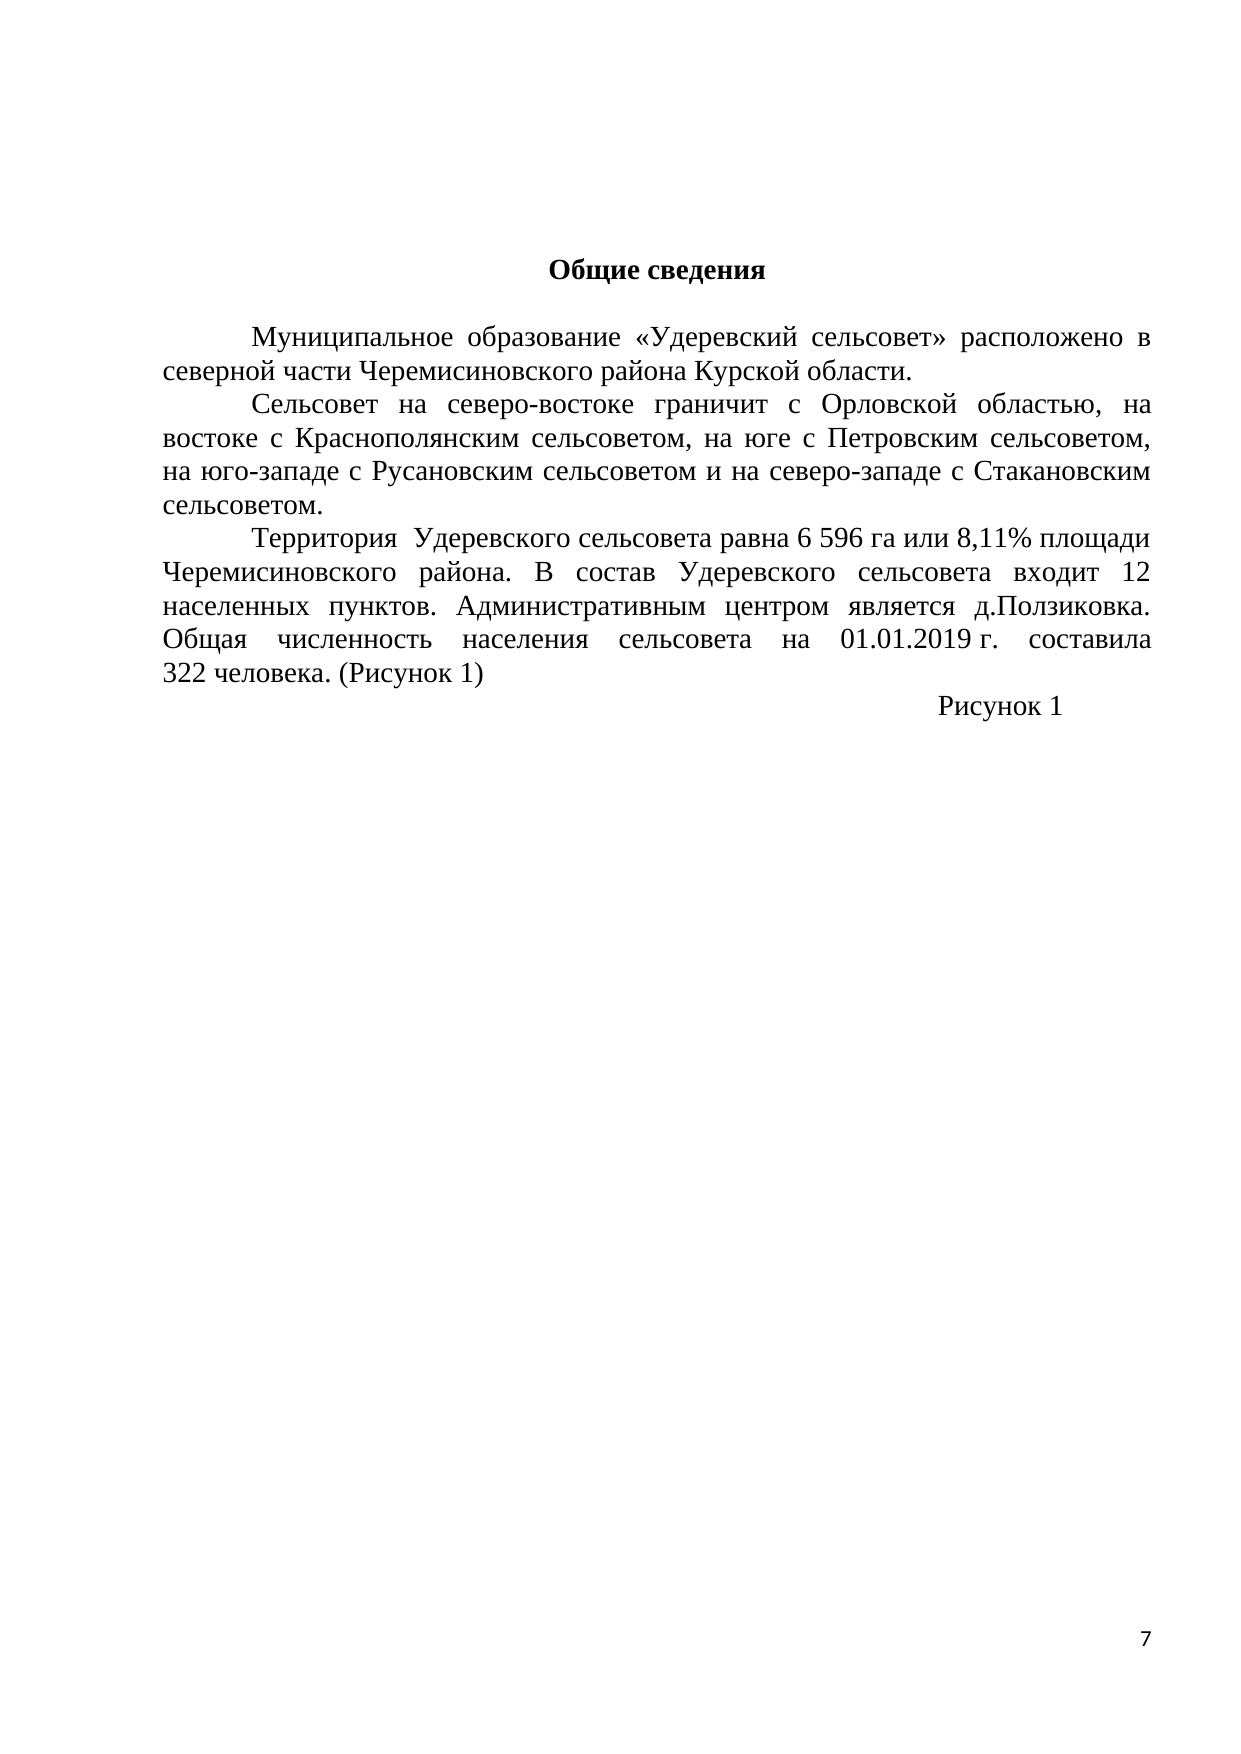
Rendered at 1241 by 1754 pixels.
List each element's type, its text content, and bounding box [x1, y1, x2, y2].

text Сельсовет на северо-востоке граничит с Орловской областью, на востоке с Краснополянским сельсоветом, на юге с Петровским сельсоветом, на юго-западе с Русановским сельсоветом и на северо-западе с Стакановским сельсоветом. [162, 386, 1152, 521]
text Муниципальное образование «Удеревский сельсовет» расположено в северной части Черемисиновского района Курской области. [162, 319, 1152, 386]
text Общие сведения [162, 252, 1152, 286]
text Территория Удеревского сельсовета равна 6 596 га или 8,11% площади Черемисиновского района. В состав Удеревского сельсовета входит 12 населенных пунктов. Административным центром является д.Ползиковка. Общая численность населения сельсовета на 01.01.2019 г. составила 322 человека. (Рисунок 1) [162, 521, 1152, 688]
text Рисунок 1 [162, 688, 1063, 722]
